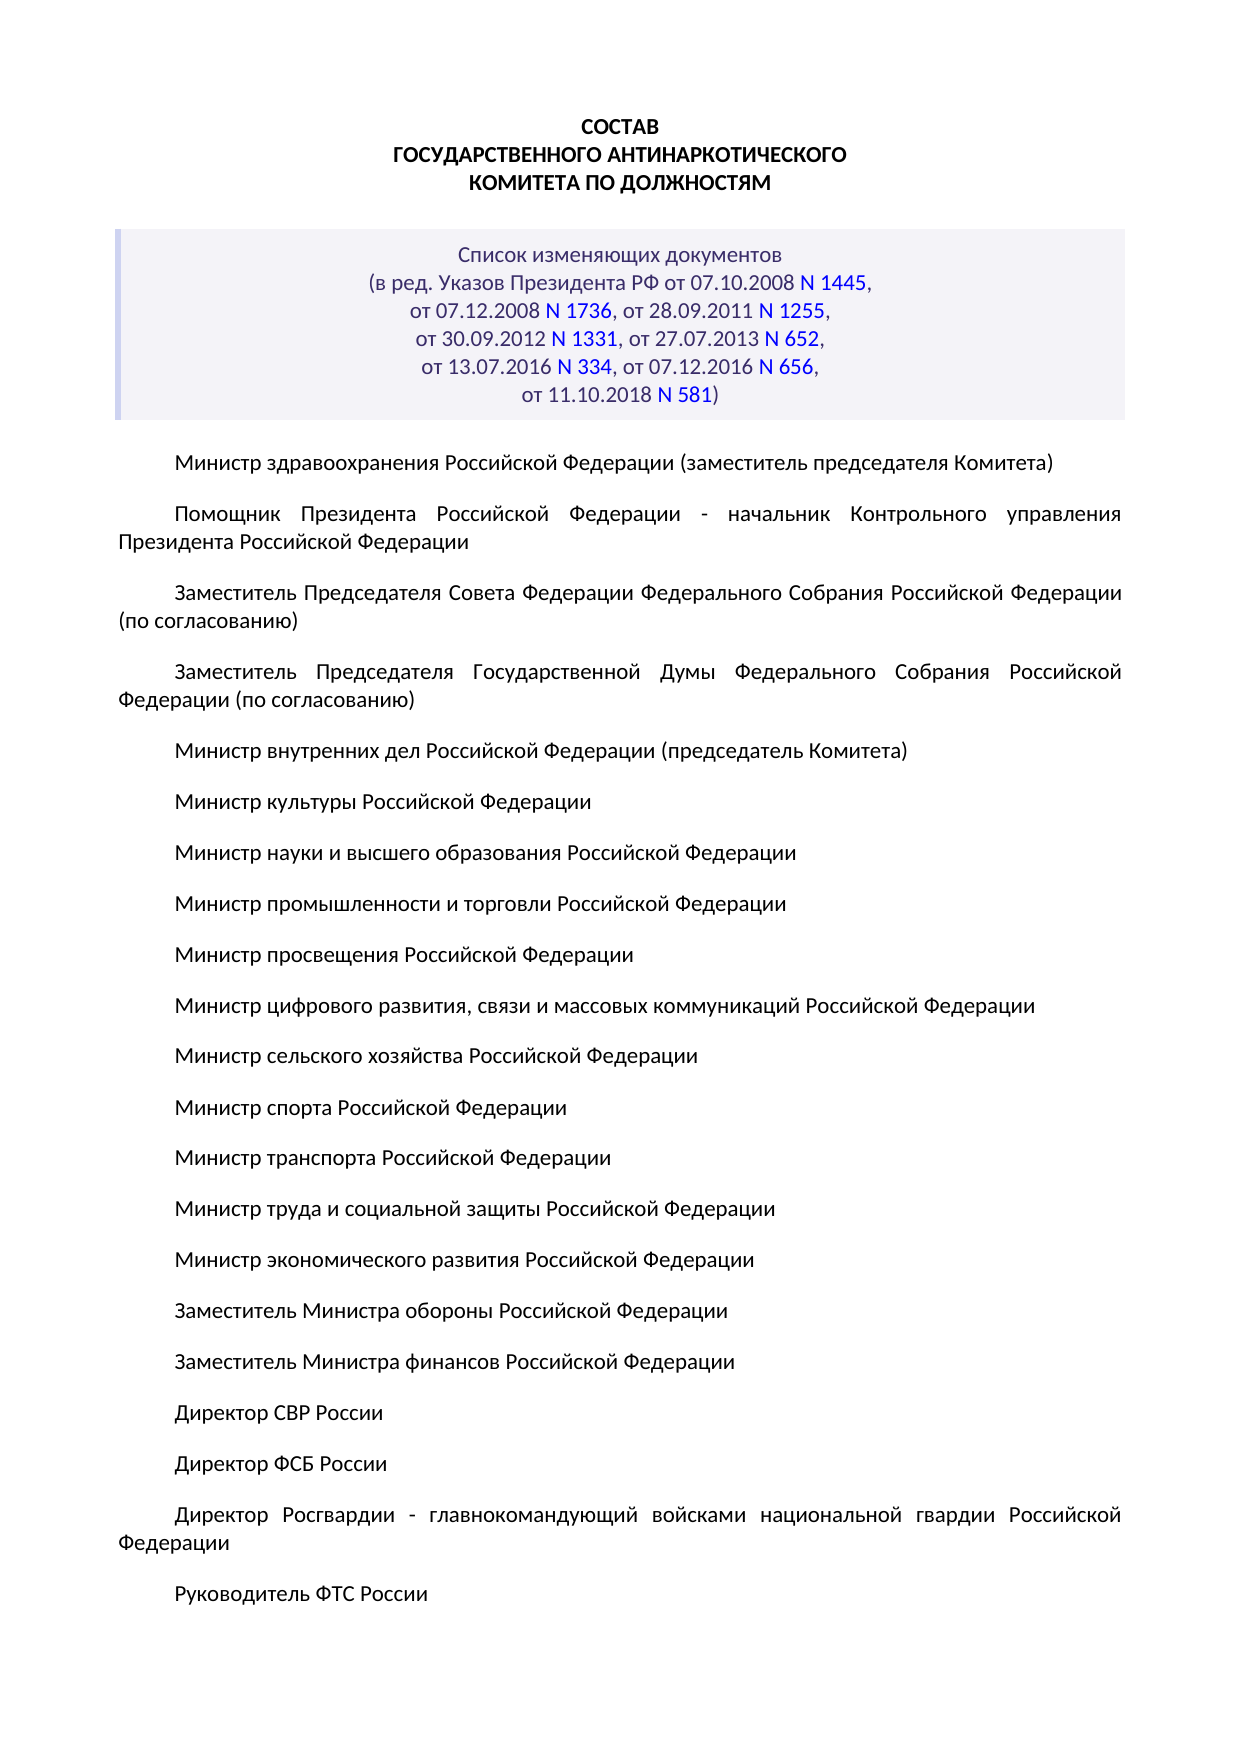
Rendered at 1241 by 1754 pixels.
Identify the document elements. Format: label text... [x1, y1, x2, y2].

text Министр промышленности и торговли Российской Федерации [118, 889, 1122, 917]
text Министр внутренних дел Российской Федерации (председатель Комитета) [118, 736, 1122, 764]
text Заместитель Председателя Совета Федерации Федерального Собрания Российской Федерации (по согласованию) [118, 578, 1122, 634]
text Министр здравоохранения Российской Федерации (заместитель председателя Комитета) [118, 448, 1122, 476]
text Министр цифрового развития, связи и массовых коммуникаций Российской Федерации [118, 991, 1122, 1019]
text Заместитель Министра финансов Российской Федерации [118, 1347, 1122, 1375]
text Директор СВР России [118, 1398, 1122, 1426]
text Министр экономического развития Российской Федерации [118, 1245, 1122, 1273]
title ГОСУДАРСТВЕННОГО АНТИНАРКОТИЧЕСКОГО [118, 140, 1122, 168]
text Помощник Президента Российской Федерации - начальник Контрольного управления Президента Российской Федерации [118, 499, 1122, 555]
text Министр просвещения Российской Федерации [118, 940, 1122, 968]
text Заместитель Министра обороны Российской Федерации [118, 1296, 1122, 1324]
text Директор ФСБ России [118, 1449, 1122, 1477]
title СОСТАВ [118, 112, 1122, 140]
text Министр культуры Российской Федерации [118, 787, 1122, 815]
text Директор Росгвардии - главнокомандующий войсками национальной гвардии Российской Федерации [118, 1500, 1122, 1556]
text Министр транспорта Российской Федерации [118, 1143, 1122, 1172]
table_header Список изменяющих документов (в ред. Указов Президента РФ от 07.10.2008 N 1445, от 07.12.2008 N 1736, от 28.09.2011 N 1255, от 30.09.2012 N 1331, от 27.07.2013 N 652, от 13.07.2016 N 334, от 07.12.2016 N 656, от 11.10.2018 N 581) [121, 229, 1119, 420]
text Министр науки и высшего образования Российской Федерации [118, 838, 1122, 866]
text Министр сельского хозяйства Российской Федерации [118, 1042, 1122, 1070]
text Министр труда и социальной защиты Российской Федерации [118, 1194, 1122, 1222]
text Руководитель ФТС России [118, 1579, 1122, 1607]
text Заместитель Председателя Государственной Думы Федерального Собрания Российской Федерации (по согласованию) [118, 657, 1122, 713]
title КОМИТЕТА ПО ДОЛЖНОСТЯМ [118, 168, 1122, 196]
text Министр спорта Российской Федерации [118, 1093, 1122, 1121]
